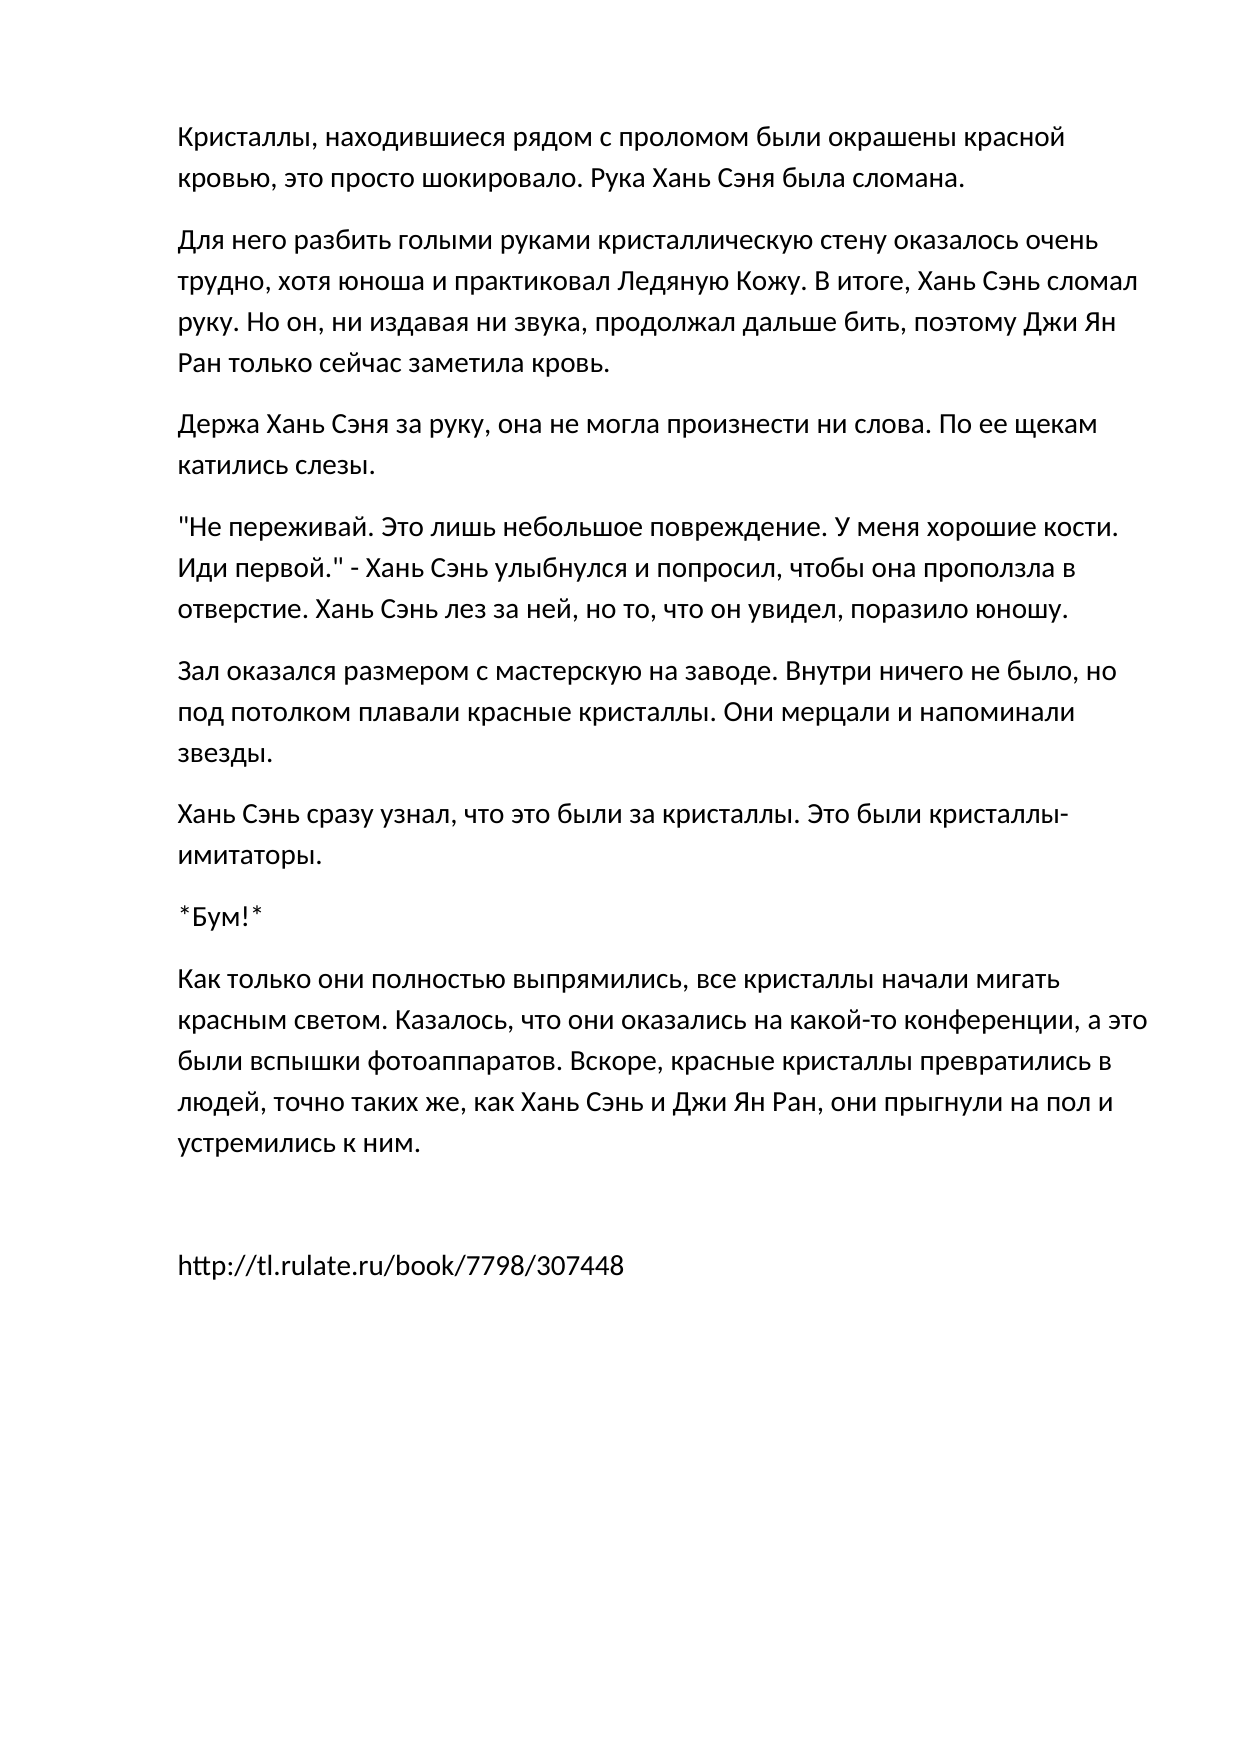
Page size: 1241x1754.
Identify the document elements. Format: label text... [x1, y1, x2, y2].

text Держа Хань Сэня за руку, она не могла произнести ни слова. По ее щекам катились слезы. [177, 405, 1152, 482]
text Зал оказался размером с мастерскую на заводе. Внутри ничего не было, но под потолком плавали красные кристаллы. Они мерцали и напоминали звезды. [177, 652, 1152, 769]
text Как только они полностью выпрямились, все кристаллы начали мигать красным светом. Казалось, что они оказались на какой-то конференции, а это были вспышки фотоаппаратов. Вскоре, красные кристаллы превратились в людей, точно таких же, как Хань Сэнь и Джи Ян Ран, они прыгнули на пол и устремились к ним. [177, 960, 1152, 1159]
text Для него разбить голыми руками кристаллическую стену оказалось очень трудно, хотя юноша и практиковал Ледяную Кожу. В итоге, Хань Сэнь сломал руку. Но он, ни издавая ни звука, продолжал дальше бить, поэтому Джи Ян Ран только сейчас заметила кровь. [177, 221, 1152, 379]
text Хань Сэнь сразу узнал, что это были за кристаллы. Это были кристаллы-имитаторы. [177, 795, 1152, 872]
text Кристаллы, находившиеся рядом с проломом были окрашены красной кровью, это просто шокировало. Рука Хань Сэня была сломана. [177, 118, 1152, 195]
text "Не переживай. Это лишь небольшое повреждение. У меня хорошие кости. Иди первой." - Хань Сэнь улыбнулся и попросил, чтобы она проползла в отверстие. Хань Сэнь лез за ней, но то, что он увидел, поразило юношу. [177, 508, 1152, 626]
text *Бум!* [177, 898, 1152, 934]
text http://tl.rulate.ru/book/7798/307448 [177, 1247, 1152, 1283]
